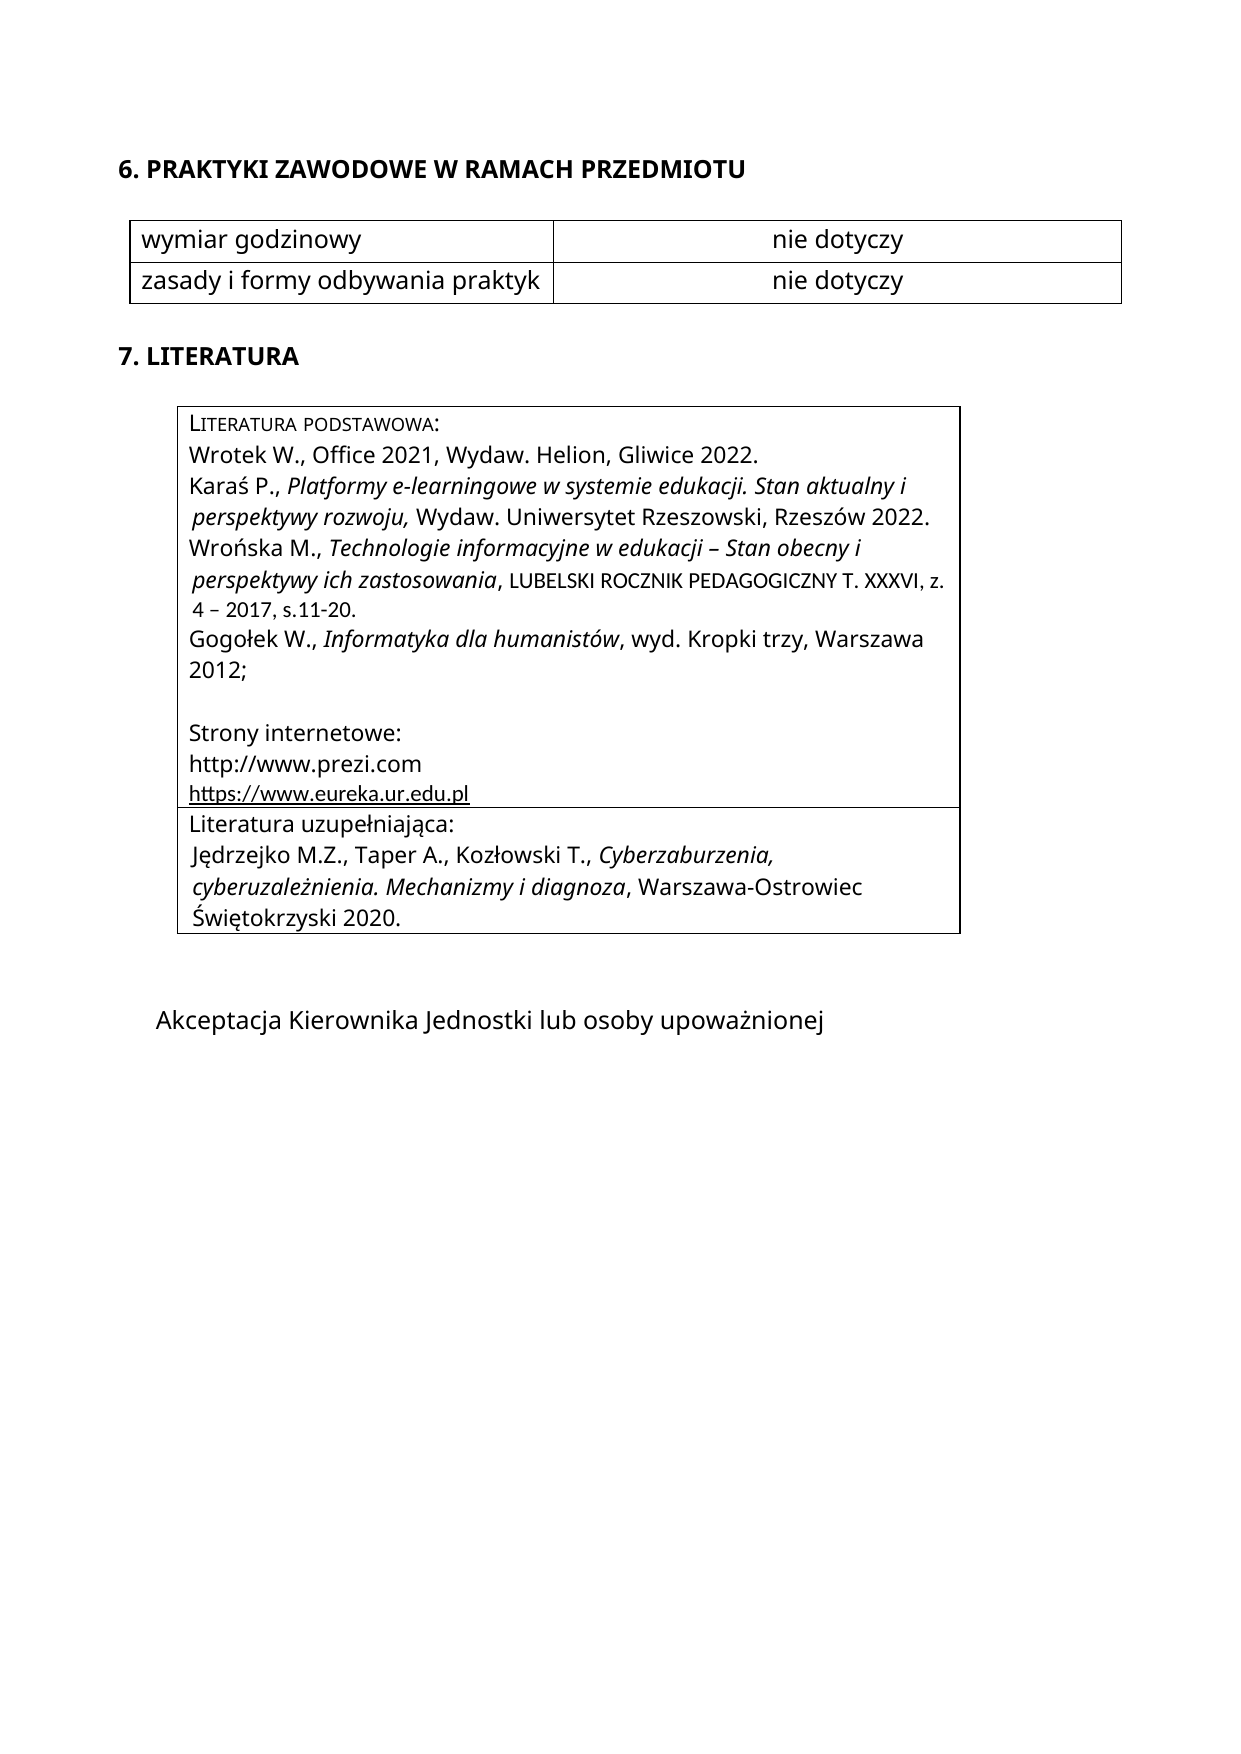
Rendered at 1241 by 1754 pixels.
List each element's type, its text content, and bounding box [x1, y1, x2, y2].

table_header Literatura podstawowa: Wrotek W., Office 2021, Wydaw. Helion, Gliwice 2022. Karaś P., Platformy e-learningowe w systemie edukacji. Stan aktualny i perspektywy rozwoju, Wydaw. Uniwersytet Rzeszowski, Rzeszów 2022. Wrońska M., Technologie informacyjne w edukacji – Stan obecny i perspektywy ich zastosowania, LUBELSKI ROCZNIK PEDAGOGICZNY T. XXXVI, z. 4 – 2017, s.11-20. Gogołek W., Informatyka dla humanistów, wyd. Kropki trzy, Warszawa 2012; Strony internetowe: http://www.prezi.com https://www.eureka.ur.edu.pl [178, 407, 959, 807]
text 6. PRAKTYKI ZAWODOWE W RAMACH PRZEDMIOTU [118, 152, 1122, 186]
table_cell Literatura uzupełniająca: Jędrzejko M.Z., Taper A., Kozłowski T., Cyberzaburzenia, cyberuzależnienia. Mechanizmy i diagnoza, Warszawa-Ostrowiec Świętokrzyski 2020. [178, 808, 959, 933]
text 7. LITERATURA [118, 338, 1122, 372]
table_header wymiar godzinowy [131, 221, 553, 262]
table_header nie dotyczy [554, 221, 1121, 262]
text Akceptacja Kierownika Jednostki lub osoby upoważnionej [156, 1002, 1122, 1036]
table_cell zasady i formy odbywania praktyk [131, 263, 553, 303]
table_cell nie dotyczy [554, 263, 1121, 303]
